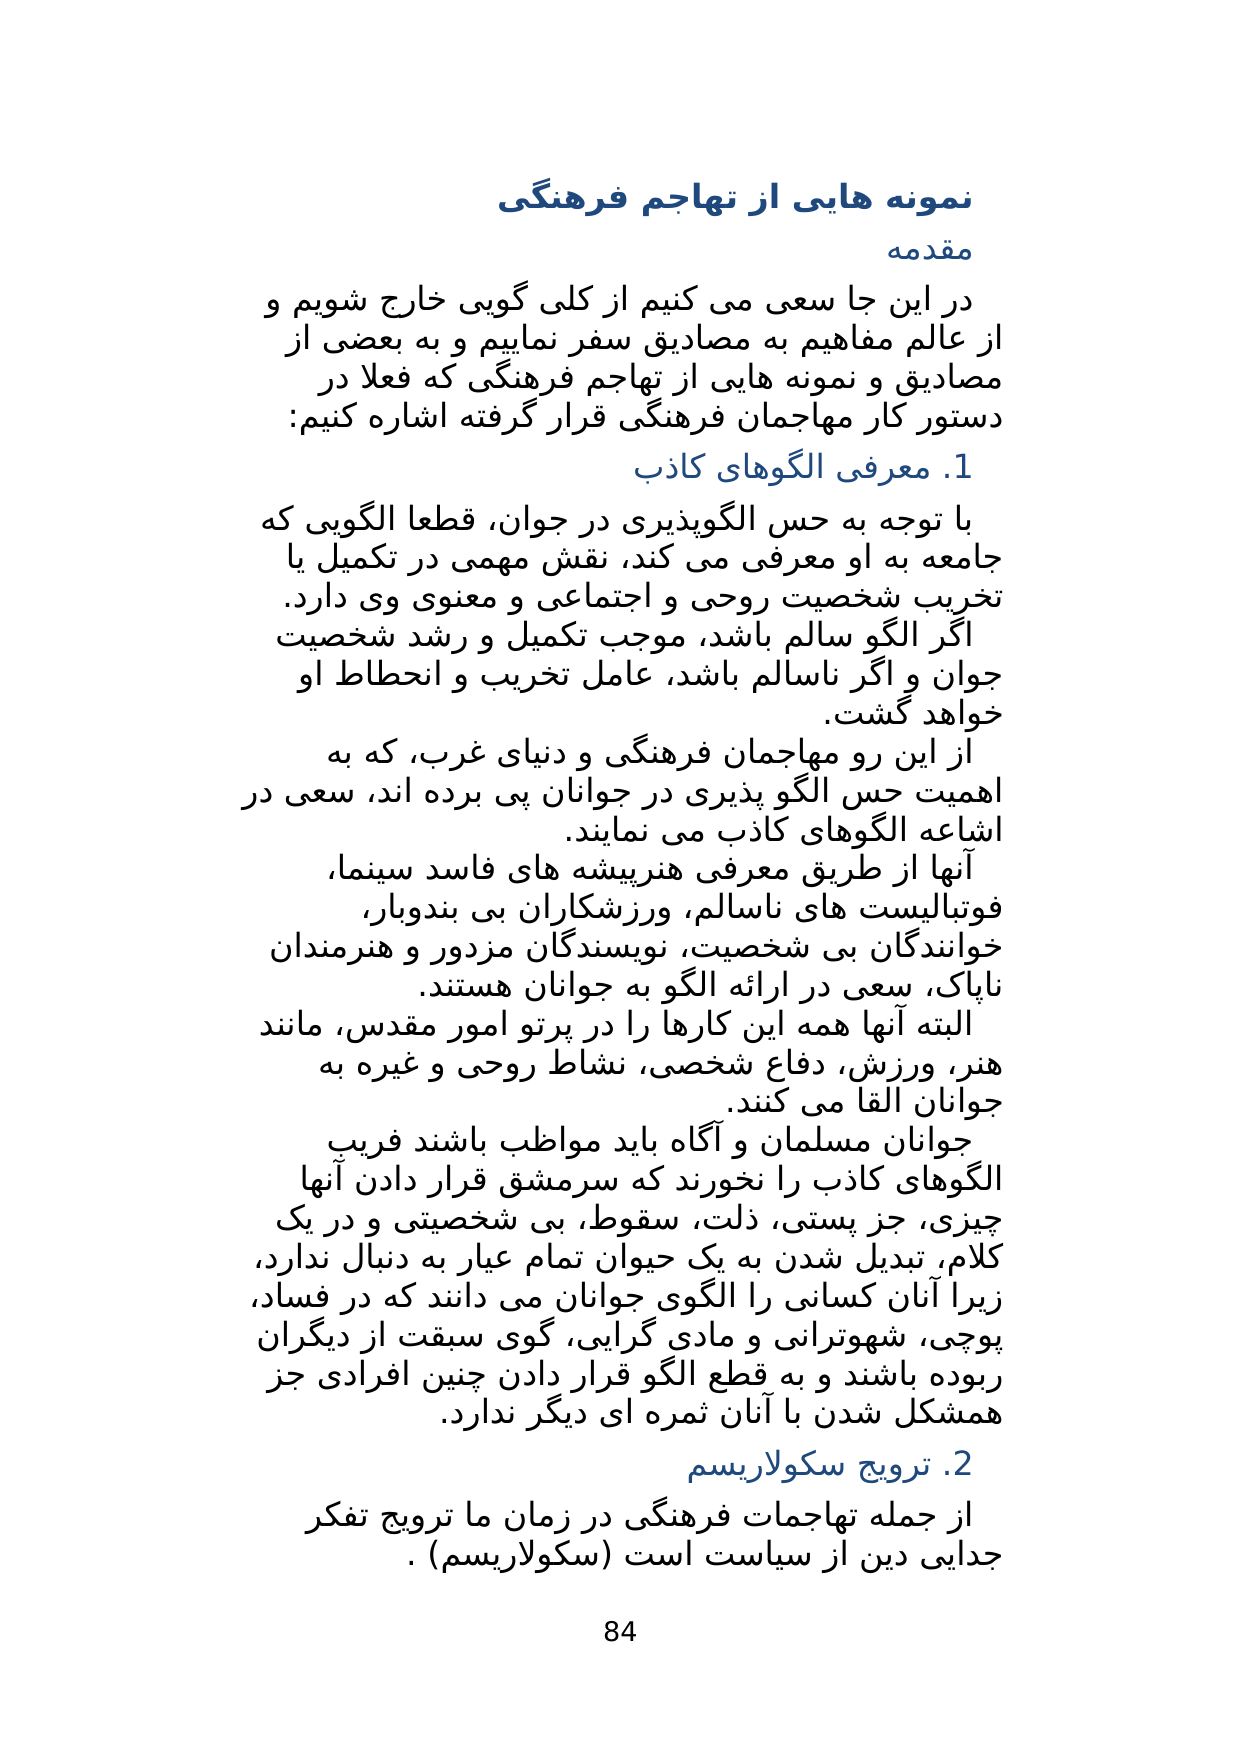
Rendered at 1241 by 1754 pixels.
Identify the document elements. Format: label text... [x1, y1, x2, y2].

text از جمله تهاجمات فرهنگی در زمان ما ترویج تفکر جدایی دین از سیاست است (سکولاریسم) . [236, 1496, 1004, 1573]
text آنها از طریق معرفی هنرپیشه های فاسد سینما، فوتبالیست های ناسالم، ورزشکاران بی بندوبار، خوانندگان بی شخصیت، نویسندگان مزدور و هنرمندان ناپاک، سعی در ارائه الگو به جوانان هستند. [236, 849, 1004, 1004]
subtitle 2. ترویج سکولاریسم [236, 1444, 1004, 1483]
subtitle مقدمه [236, 228, 1004, 267]
subtitle نمونه هایی از تهاجم فرهنگی [236, 177, 1004, 216]
text اگر الگو سالم باشد، موجب تکمیل و رشد شخصیت جوان و اگر ناسالم باشد، عامل تخریب و انحطاط او خواهد گشت. [236, 616, 1004, 732]
text جوانان مسلمان و آگاه باید مواظب باشند فریب الگوهای کاذب را نخورند که سرمشق قرار دادن آنها چیزی، جز پستی، ذلت، سقوط، بی شخصیتی و در یک کلام، تبدیل شدن به یک حیوان تمام عیار به دنبال ندارد، زیرا آنان کسانی را الگوی جوانان می دانند که در فساد، پوچی، شهوترانی و مادی گرایی، گوی سبقت از دیگران ربوده باشند و به قطع الگو قرار دادن چنین افرادی جز همشکل شدن با آنان ثمره ای دیگر ندارد. [236, 1121, 1004, 1432]
subtitle 1. معرفی الگوهای کاذب [236, 448, 1004, 487]
text در این جا سعی می کنیم از کلی گویی خارج شویم و از عالم مفاهیم به مصادیق سفر نماییم و به بعضی از مصادیق و نمونه هایی از تهاجم فرهنگی که فعلا در دستور کار مهاجمان فرهنگی قرار گرفته اشاره کنیم: [236, 280, 1004, 435]
text البته آنها همه این کارها را در پرتو امور مقدس، مانند هنر، ورزش، دفاع شخصی، نشاط روحی و غیره به جوانان القا می کنند. [236, 1004, 1004, 1121]
text با توجه به حس الگوپذیری در جوان، قطعا الگویی که جامعه به او معرفی می کند، نقش مهمی در تکمیل یا تخریب شخصیت روحی و اجتماعی و معنوی وی دارد. [236, 499, 1004, 616]
text از این رو مهاجمان فرهنگی و دنیای غرب، که به اهمیت حس الگو پذیری در جوانان پی برده اند، سعی در اشاعه الگوهای کاذب می نمایند. [236, 732, 1004, 849]
